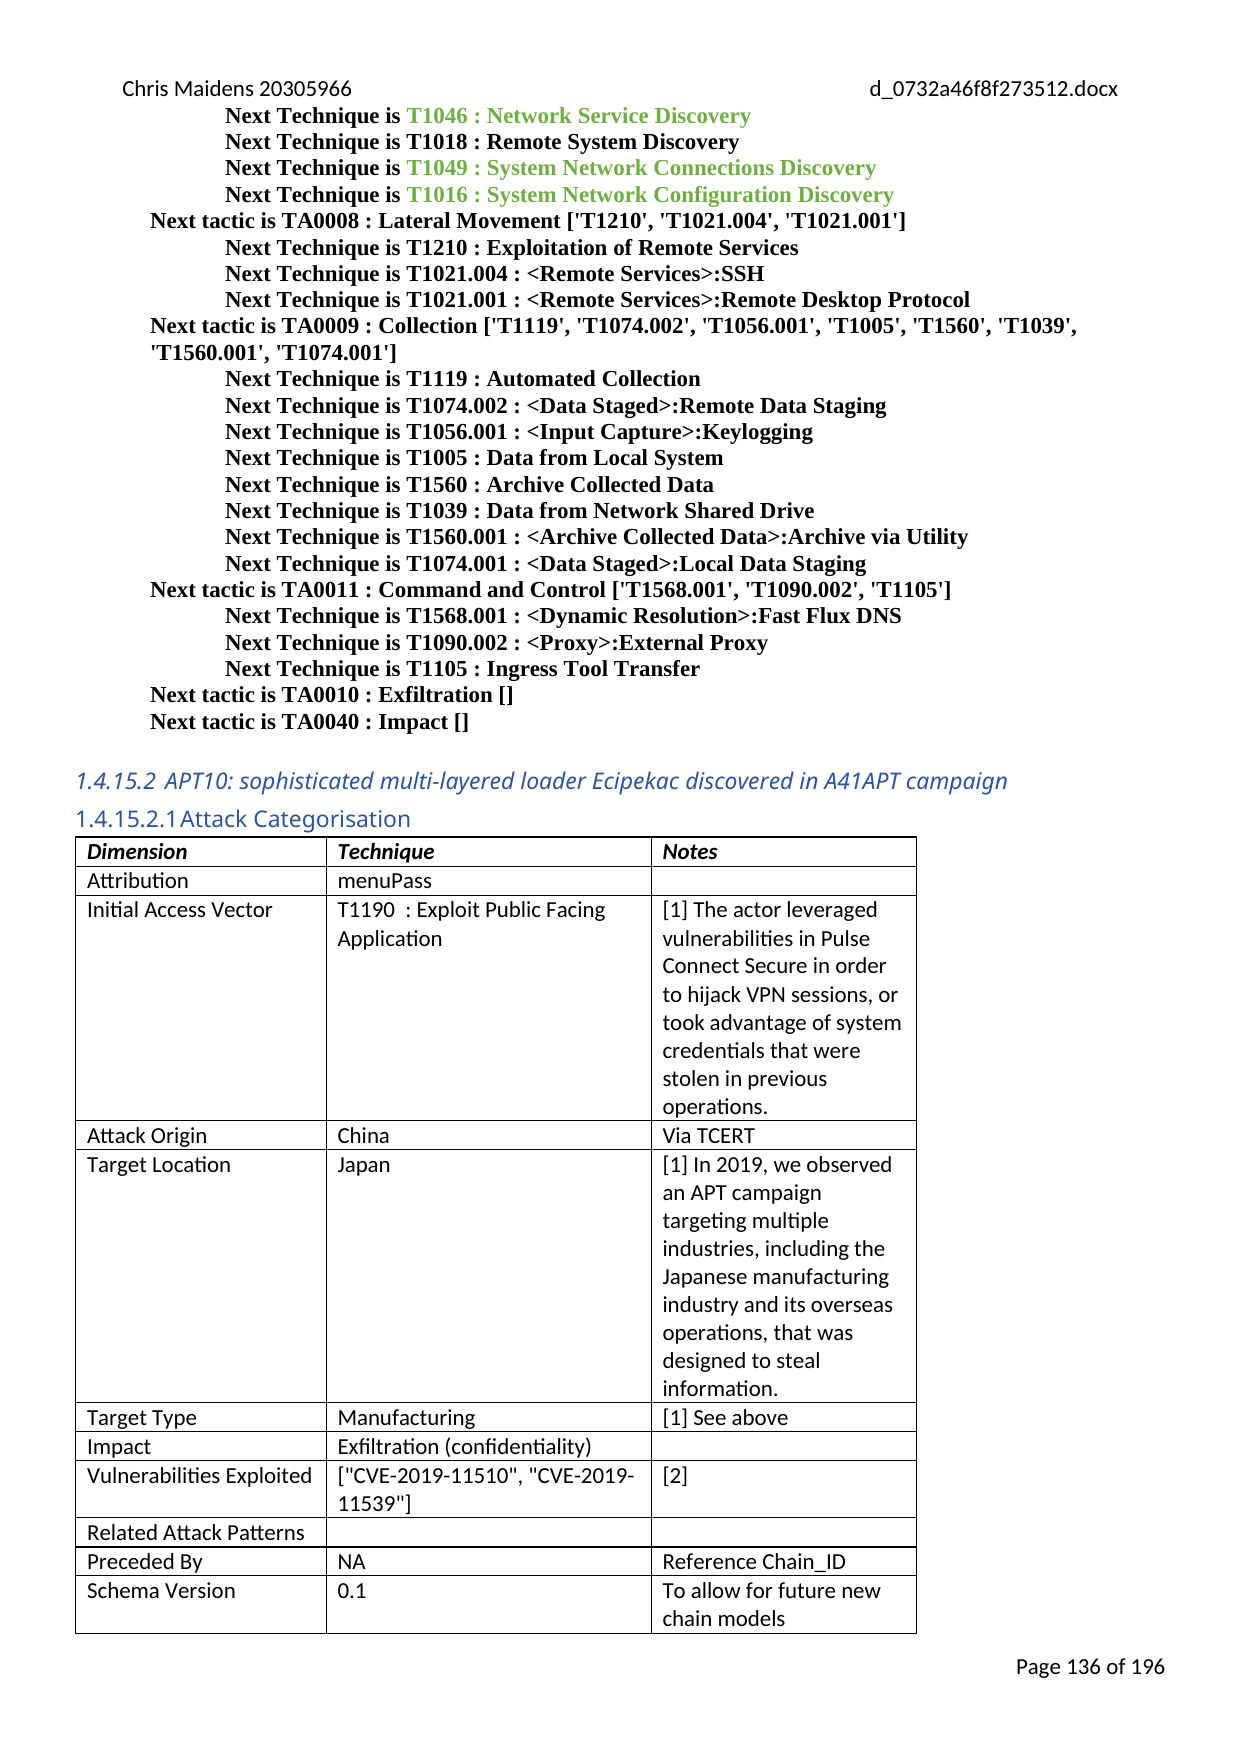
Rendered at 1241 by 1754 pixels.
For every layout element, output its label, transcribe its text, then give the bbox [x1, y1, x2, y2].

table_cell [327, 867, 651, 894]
text Next Technique is T1210 : Exploitation of Remote Services [225, 233, 1165, 260]
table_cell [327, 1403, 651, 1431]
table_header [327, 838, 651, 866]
text Next tactic is TA0011 : Command and Control ['T1568.001', 'T1090.002', 'T1105'] [150, 576, 1165, 602]
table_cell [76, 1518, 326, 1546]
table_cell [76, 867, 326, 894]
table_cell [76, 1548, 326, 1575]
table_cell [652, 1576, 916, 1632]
text Next tactic is TA0040 : Impact [] [150, 708, 1165, 734]
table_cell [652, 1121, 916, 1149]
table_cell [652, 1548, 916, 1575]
text Next Technique is T1021.004 : <Remote Services>:SSH [225, 260, 1165, 286]
text Next Technique is T1119 : Automated Collection [225, 365, 1165, 392]
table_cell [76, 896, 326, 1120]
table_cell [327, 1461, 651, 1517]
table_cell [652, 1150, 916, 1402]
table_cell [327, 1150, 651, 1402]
text Next Technique is T1046 : Network Service Discovery [225, 102, 1165, 128]
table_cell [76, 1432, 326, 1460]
text Next Technique is T1016 : System Network Configuration Discovery [225, 181, 1165, 207]
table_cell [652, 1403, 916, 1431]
text Next Technique is T1105 : Ingress Tool Transfer [225, 655, 1165, 682]
text Next Technique is T1560 : Archive Collected Data [225, 471, 1165, 497]
subtitle APT10: sophisticated multi-layered loader Ecipekac discovered in A41APT campaign [75, 765, 1165, 796]
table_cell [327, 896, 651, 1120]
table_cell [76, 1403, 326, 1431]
text Next Technique is T1090.002 : <Proxy>:External Proxy [225, 629, 1165, 655]
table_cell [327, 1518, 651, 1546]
text Next Technique is T1056.001 : <Input Capture>:Keylogging [225, 418, 1165, 444]
text Next Technique is T1074.001 : <Data Staged>:Local Data Staging [225, 550, 1165, 576]
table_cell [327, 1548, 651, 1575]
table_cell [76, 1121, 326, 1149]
text Next Technique is T1005 : Data from Local System [225, 444, 1165, 471]
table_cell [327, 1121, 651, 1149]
text Next Technique is T1049 : System Network Connections Discovery [225, 154, 1165, 181]
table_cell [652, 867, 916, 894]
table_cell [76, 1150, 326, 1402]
text Next tactic is TA0010 : Exfiltration [] [150, 682, 1165, 708]
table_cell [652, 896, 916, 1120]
text Next Technique is T1021.001 : <Remote Services>:Remote Desktop Protocol [225, 286, 1165, 313]
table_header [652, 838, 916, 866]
text Next Technique is T1560.001 : <Archive Collected Data>:Archive via Utility [225, 523, 1165, 550]
text Next tactic is TA0009 : Collection ['T1119', 'T1074.002', 'T1056.001', 'T1005', 'T1560', 'T1039', 'T1560.001', 'T1074.001'] [150, 313, 1165, 365]
text Next tactic is TA0008 : Lateral Movement ['T1210', 'T1021.004', 'T1021.001'] [150, 207, 1165, 233]
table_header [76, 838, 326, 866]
text Next Technique is T1039 : Data from Network Shared Drive [225, 497, 1165, 523]
text Next Technique is T1074.002 : <Data Staged>:Remote Data Staging [225, 392, 1165, 418]
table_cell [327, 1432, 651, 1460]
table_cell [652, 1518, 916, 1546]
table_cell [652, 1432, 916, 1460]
text Next Technique is T1568.001 : <Dynamic Resolution>:Fast Flux DNS [225, 602, 1165, 629]
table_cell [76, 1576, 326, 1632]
subtitle Attack Categorisation [75, 803, 1165, 834]
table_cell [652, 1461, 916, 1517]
text Next Technique is T1018 : Remote System Discovery [225, 128, 1165, 154]
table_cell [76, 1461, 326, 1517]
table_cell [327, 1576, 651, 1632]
